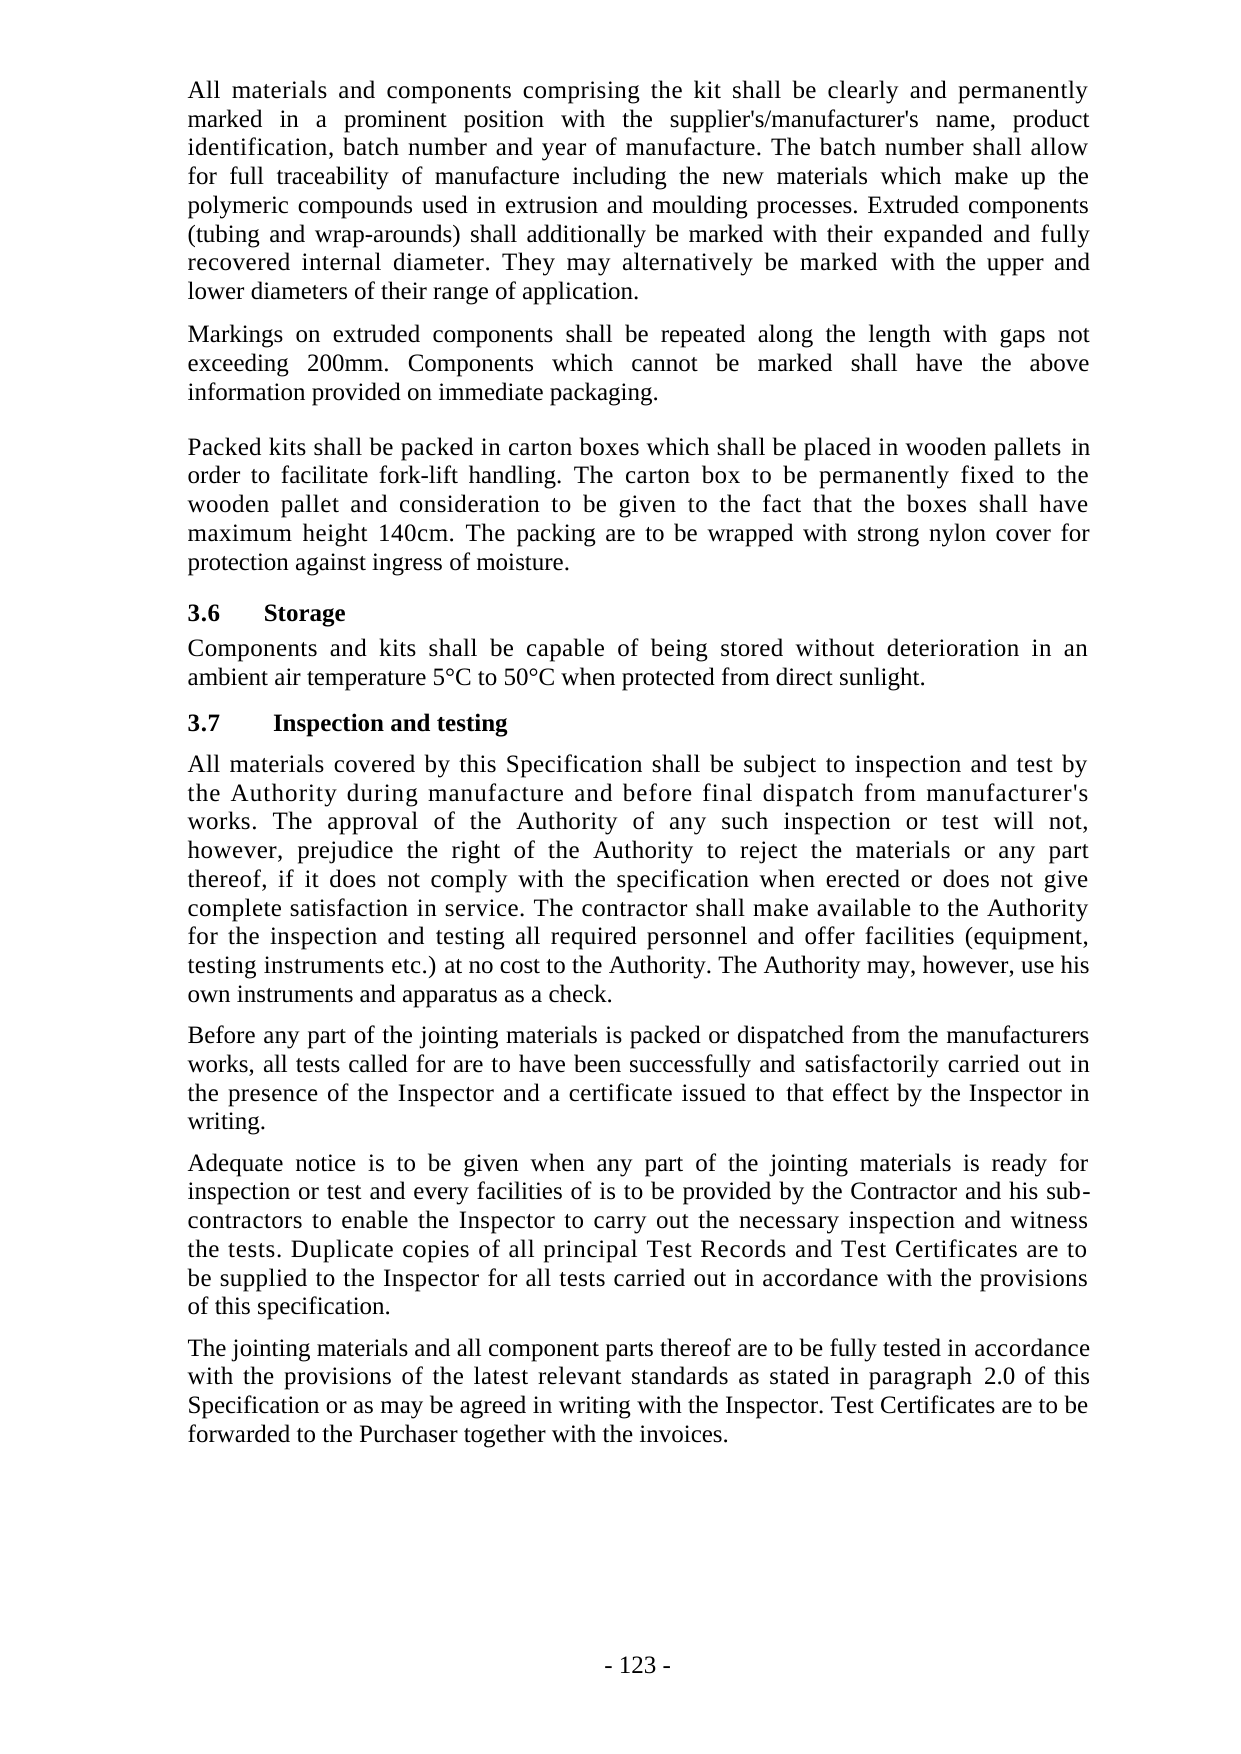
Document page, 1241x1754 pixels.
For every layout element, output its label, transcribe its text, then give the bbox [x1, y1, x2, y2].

text All materials and components comprising the kit shall be clearly and permanently marked in a prominent position with the supplier's/manufacturer's name, product identification, batch number and year of manufacture. The batch number shall allow for full traceability of manufacture including the new materials which make up the polymeric compounds used in extrusion and moulding processes. Extruded components (tubing and wrap-arounds) shall additionally be marked with their expanded and fully recovered internal diameter. They may alternatively be marked with the upper and lower diameters of their range of application. [187, 75, 1090, 305]
text Adequate notice is to be given when any part of the jointing materials is ready for inspection or test and every facilities of is to be provided by the Contractor and his subcontractors to enable the Inspector to carry out the necessary inspection and witness the tests. Duplicate copies of all principal Test Records and Test Certificates are to be supplied to the Inspector for all tests carried out in accordance with the provisions of this specification. [187, 1148, 1090, 1320]
text Markings on extruded components shall be repeated along the length with gaps not exceeding 200mm. Components which cannot be marked shall have the above information provided on immediate packaging. [187, 319, 1090, 406]
text Packed kits shall be packed in carton boxes which shall be placed in wooden pallets in order to facilitate fork-lift handling. The carton box to be permanently fixed to the wooden pallet and consideration to be given to the fact that the boxes shall have maximum height 140cm. The packing are to be wrapped with strong nylon cover for protection against ingress of moisture. [187, 432, 1090, 576]
text The jointing materials and all component parts thereof are to be fully tested in accordance with the provisions of the latest relevant standards as stated in paragraph 2.0 of this Specification or as may be agreed in writing with the Inspector. Test Certificates are to be forwarded to the Purchaser together with the invoices. [187, 1333, 1090, 1448]
text 3.7 Inspection and testing [187, 708, 1090, 736]
text All materials covered by this Specification shall be subject to inspection and test by the Authority during manufacture and before final dispatch from manufacturer's works. The approval of the Authority of any such inspection or test will not, however, prejudice the right of the Authority to reject the materials or any part thereof, if it does not comply with the specification when erected or does not give complete satisfaction in service. The contractor shall make available to the Authority for the inspection and testing all required personnel and offer facilities (equipment, testing instruments etc.) at no cost to the Authority. The Authority may, however, use his own instruments and apparatus as a check. [187, 749, 1090, 1008]
text Before any part of the jointing materials is packed or dispatched from the manufacturers works, all tests called for are to have been successfully and satisfactorily carried out in the presence of the Inspector and a certificate issued to that effect by the Inspector in writing. [187, 1020, 1090, 1135]
text 3.6 Storage [187, 598, 1090, 627]
text Components and kits shall be capable of being stored without deterioration in an ambient air temperature 5°C to 50°C when protected from direct sunlight. [187, 633, 1090, 691]
